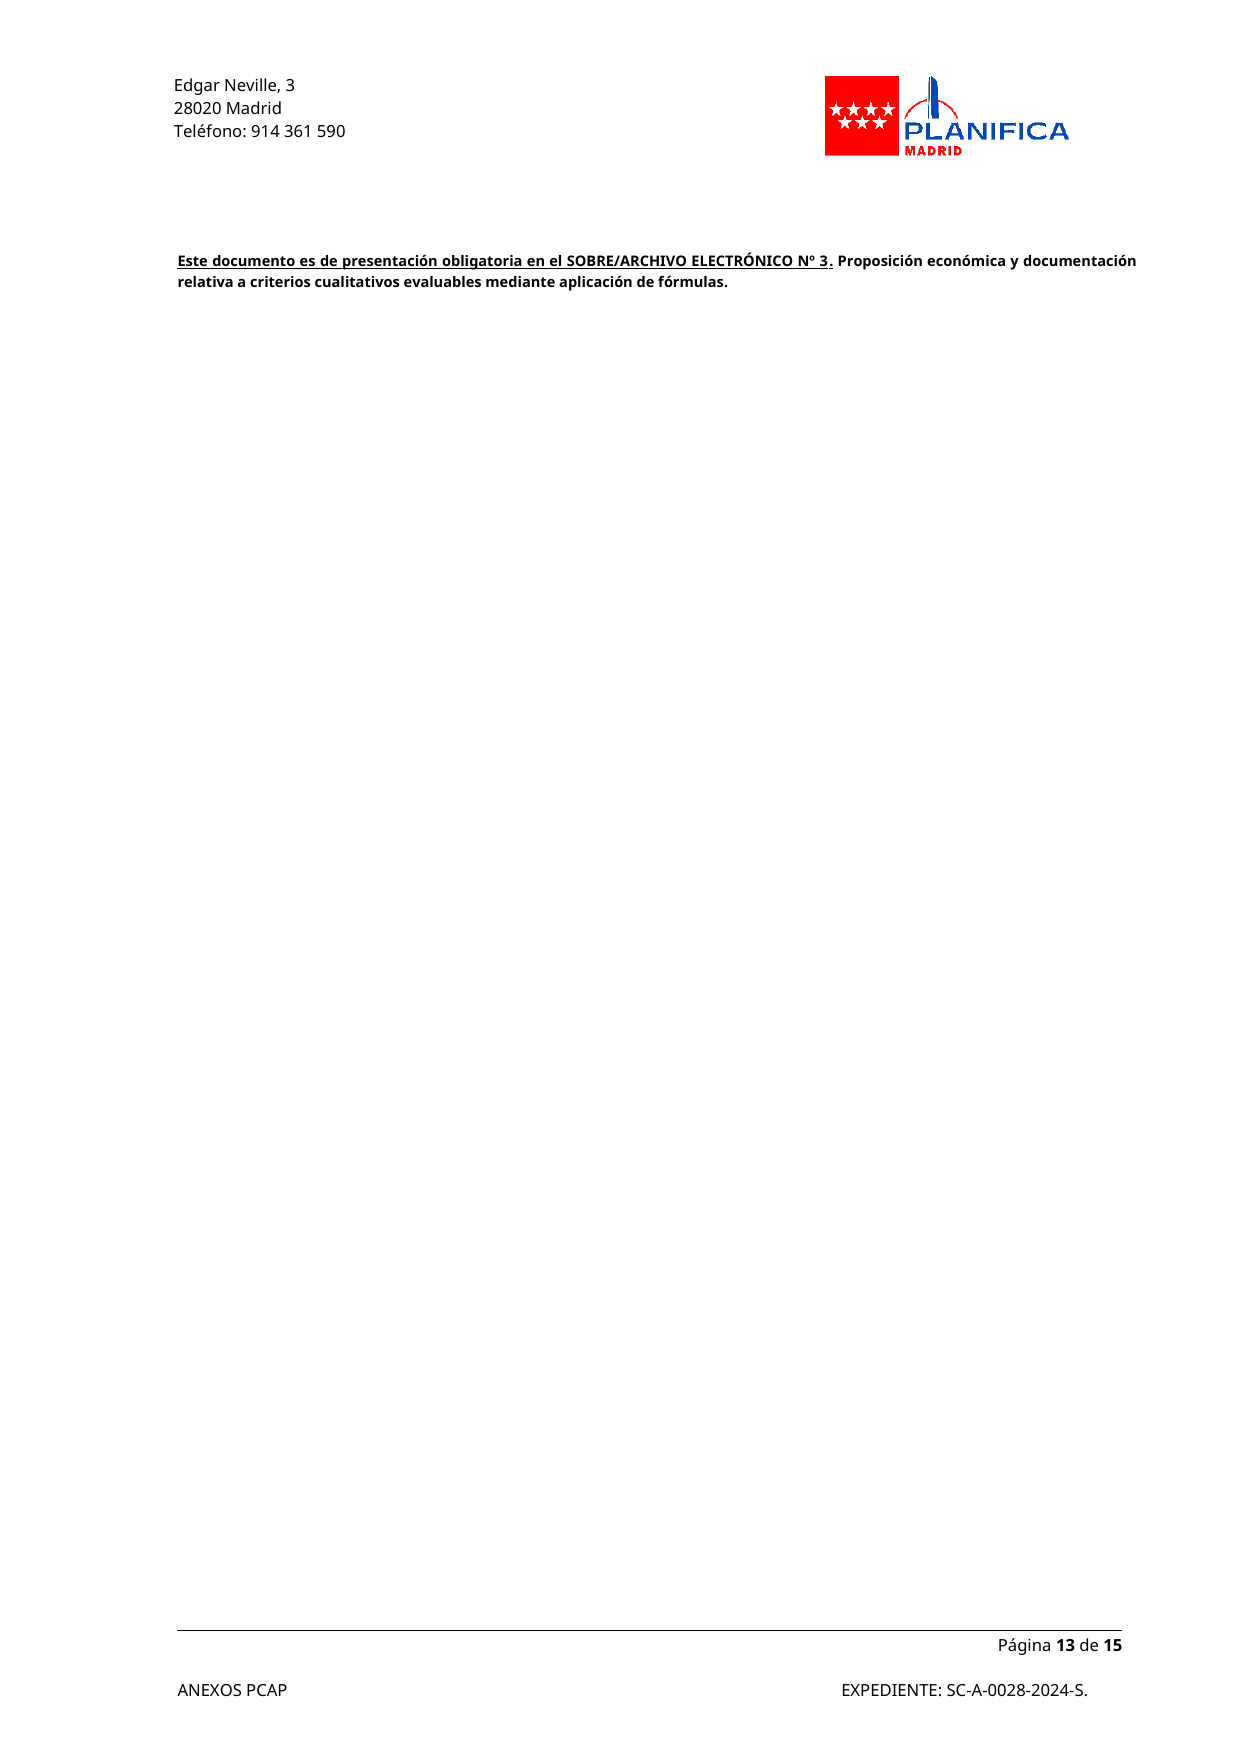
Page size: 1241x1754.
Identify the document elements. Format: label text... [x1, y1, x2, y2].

text Este documento es de presentación obligatoria en el SOBRE/ARCHIVO ELECTRÓNICO Nº 3. Proposición económica y documentación relativa a criterios cualitativos evaluables mediante aplicación de fórmulas. [177, 251, 1137, 292]
picture [824, 75, 1076, 156]
